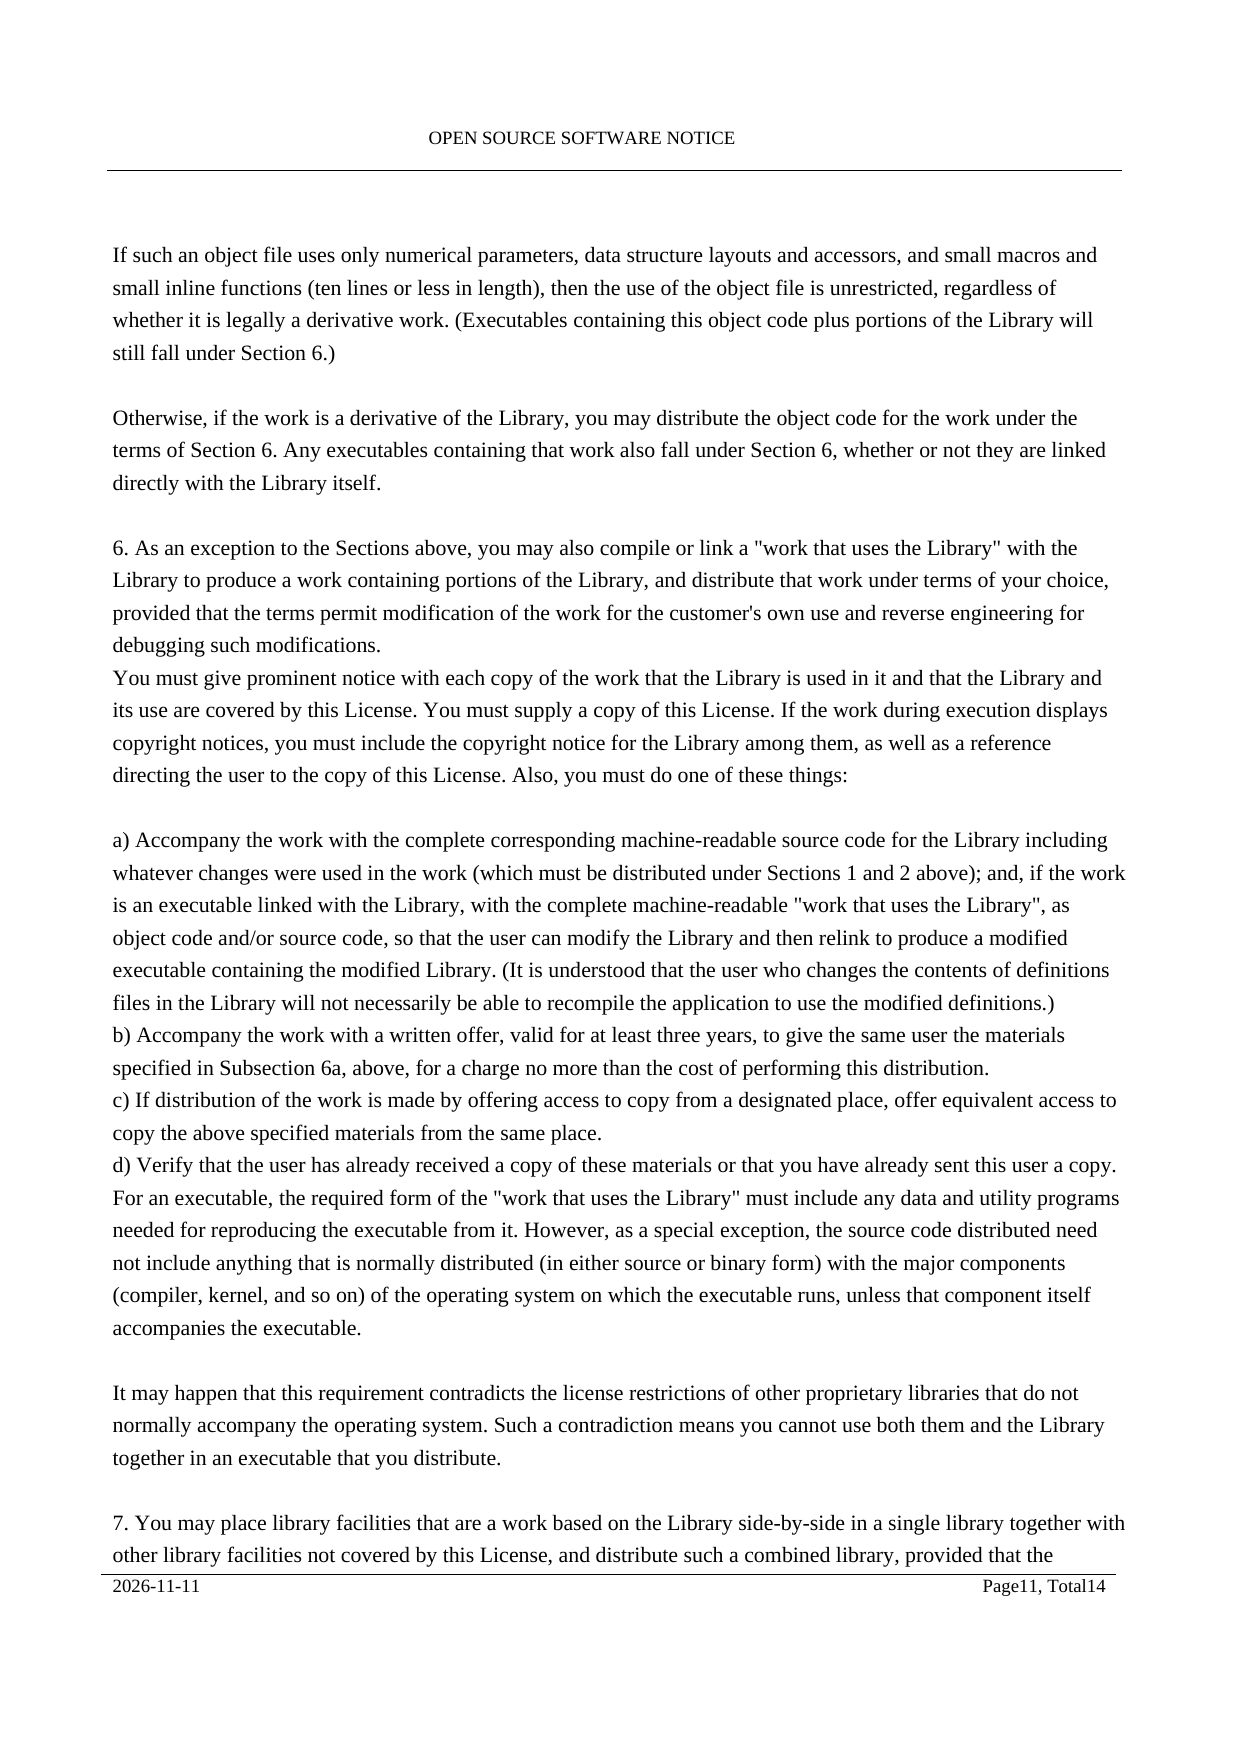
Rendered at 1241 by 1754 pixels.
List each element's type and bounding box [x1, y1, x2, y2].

text [112, 206, 1128, 1571]
